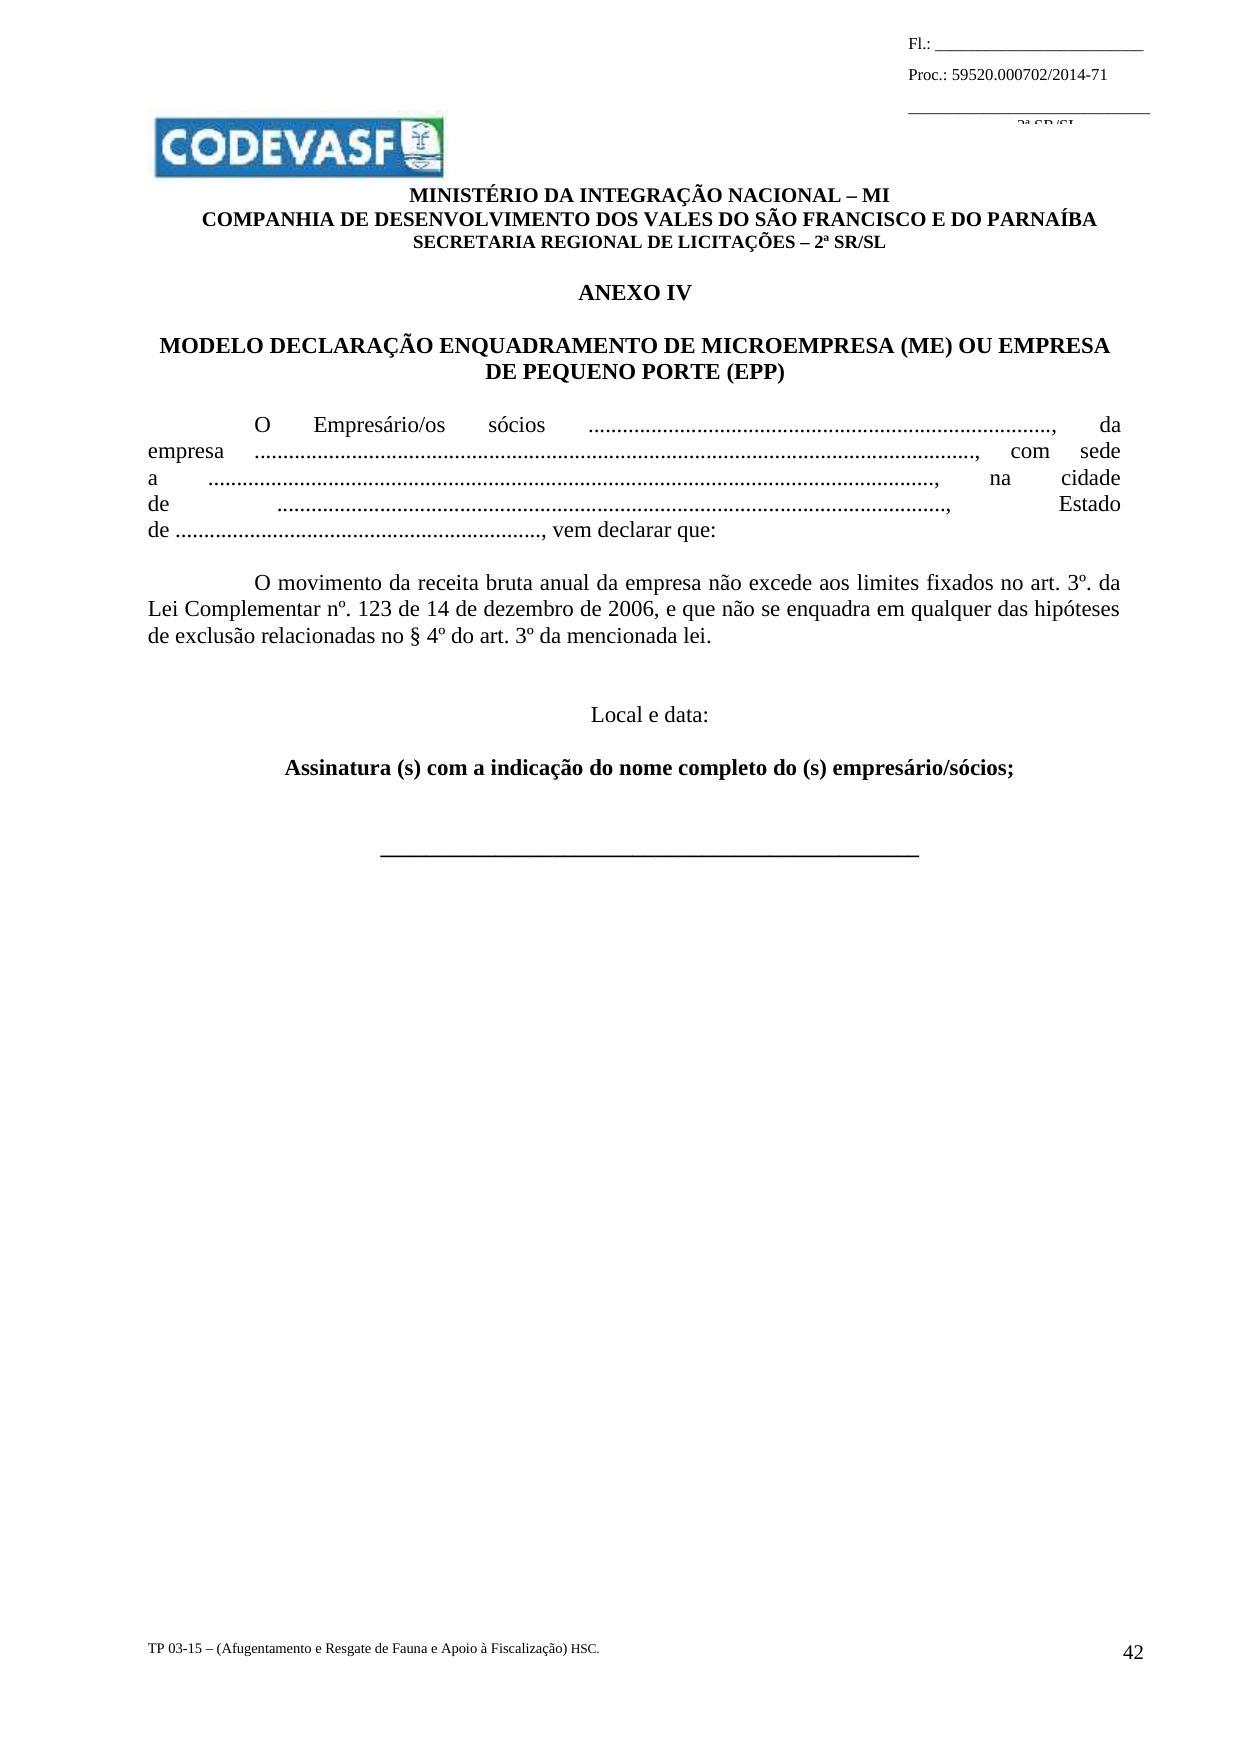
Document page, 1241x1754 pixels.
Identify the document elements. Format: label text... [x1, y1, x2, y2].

text O Empresário/os sócios ................................................................................., da empresa .............................................................................................................................., com sede a ..............................................................................................................................., na cidade de ....................................................................................................................., Estado de ................................................................, vem declarar que: [148, 411, 1122, 543]
text O movimento da receita bruta anual da empresa não excede aos limites fixados no art. 3º. da Lei Complementar nº. 123 de 14 de dezembro de 2006, e que não se enquadra em qualquer das hipóteses de exclusão relacionadas no § 4º do art. 3º da mencionada lei. [148, 569, 1122, 648]
text MODELO DECLARAÇÃO ENQUADRAMENTO DE MICROEMPRESA (ME) OU EMPRESA DE PEQUENO PORTE (EPP) [148, 332, 1122, 385]
text Assinatura (s) com a indicação do nome completo do (s) empresário/sócios; [148, 754, 1152, 780]
text Local e data: [148, 701, 1152, 727]
text _______________________________________________ [148, 833, 1152, 859]
picture [147, 110, 449, 184]
text ANEXO IV [148, 279, 1122, 306]
